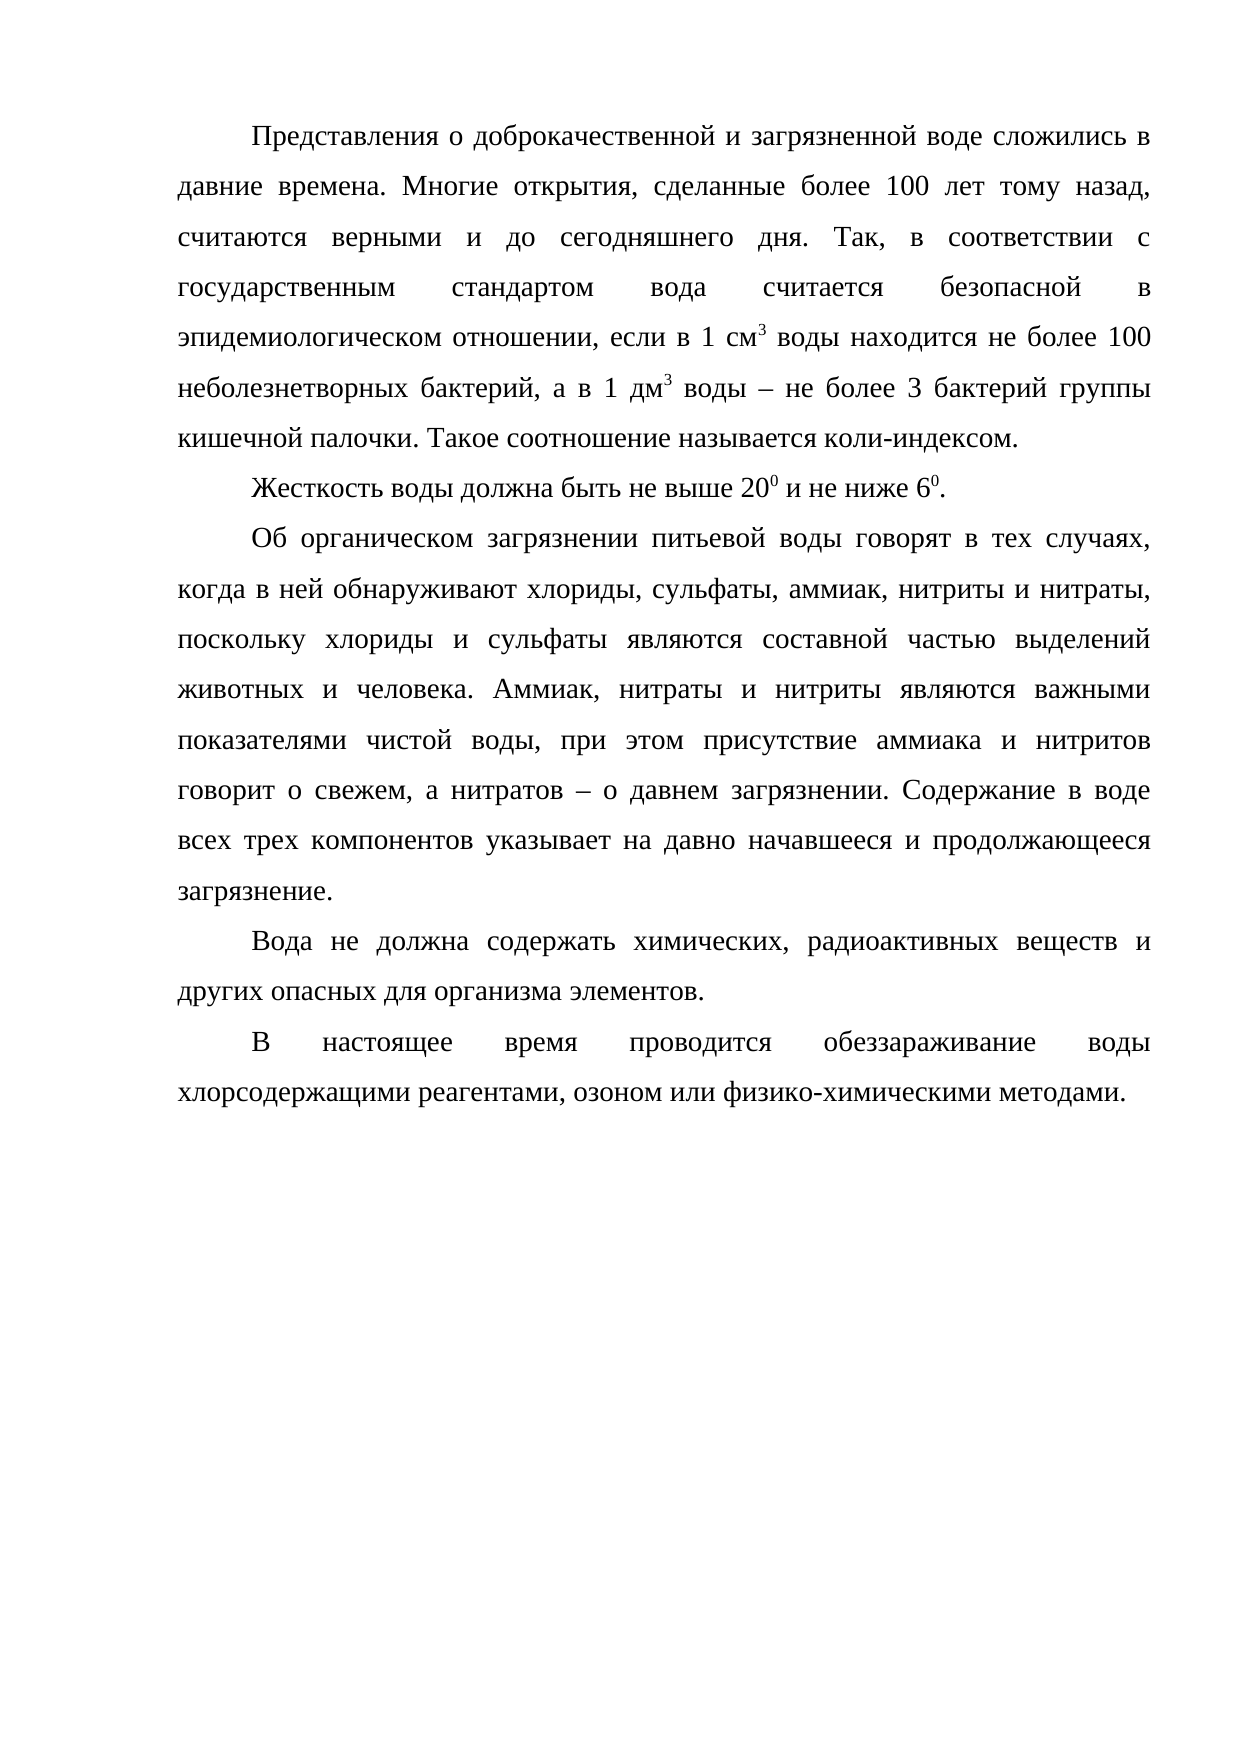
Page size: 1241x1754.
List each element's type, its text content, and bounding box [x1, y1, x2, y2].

text В настоящее время проводится обеззараживание воды хлорсодержащими реагентами, озоном или физико-химическими методами. [177, 1024, 1152, 1108]
text Об органическом загрязнении питьевой воды говорят в тех случаях, когда в ней обнаруживают хлориды, сульфаты, аммиак, нитриты и нитраты, поскольку хлориды и сульфаты являются составной частью выделений животных и человека. Аммиак, нитраты и нитриты являются важными показателями чистой воды, при этом присутствие аммиака и нитритов говорит о свежем, а нитратов – о давнем загрязнении. Содержание в воде всех трех компонентов указывает на давно начавшееся и продолжающееся загрязнение. [177, 521, 1152, 906]
text Жесткость воды должна быть не выше 200 и не ниже 60. [177, 470, 1152, 504]
text Вода не должна содержать химических, радиоактивных веществ и других опасных для организма элементов. [177, 923, 1152, 1007]
text Представления о доброкачественной и загрязненной воде сложились в давние времена. Многие открытия, сделанные более 100 лет тому назад, считаются верными и до сегодняшнего дня. Так, в соответствии с государственным стандартом вода считается безопасной в эпидемиологическом отношении, если в 1 см3 воды находится не более 100 неболезнетворных бактерий, а в 1 дм3 воды – не более 3 бактерий группы кишечной палочки. Такое соотношение называется коли-индексом. [177, 118, 1152, 453]
